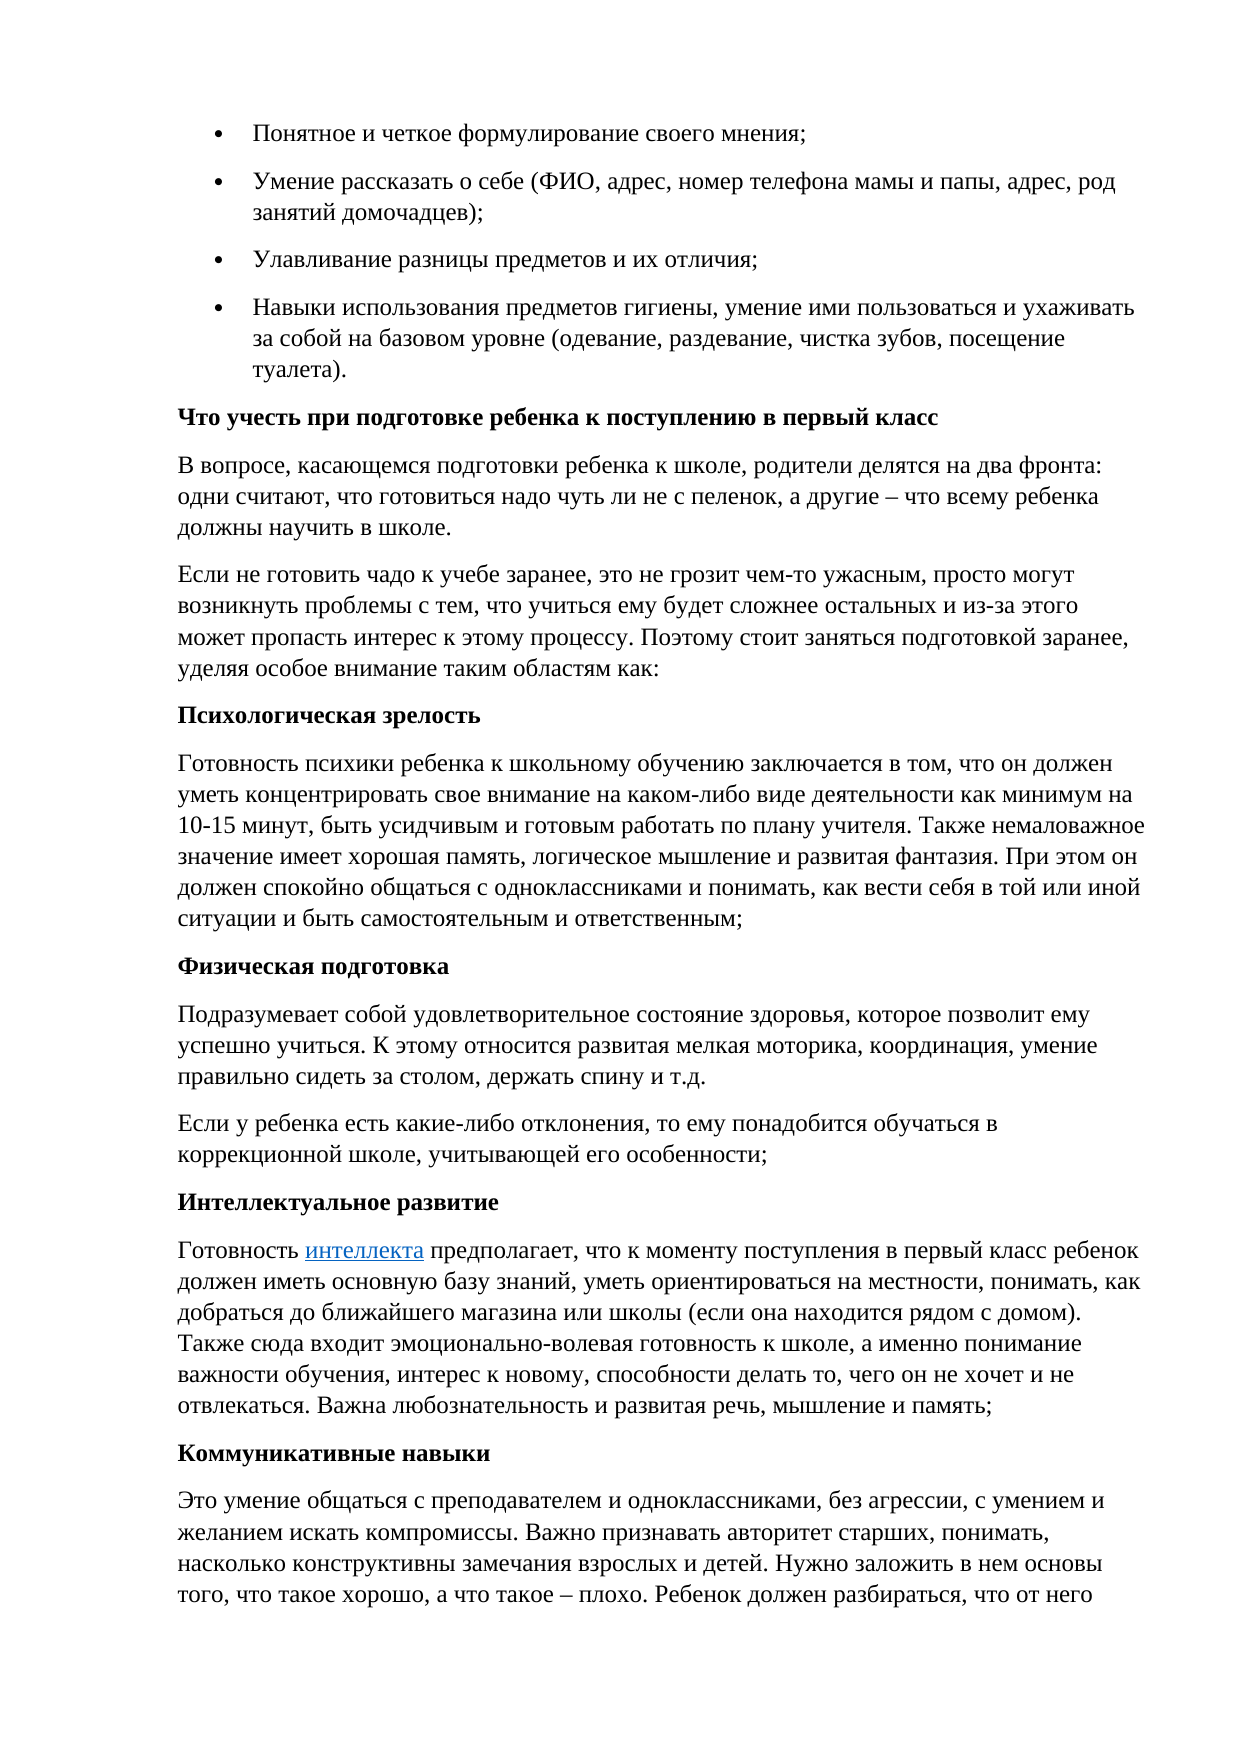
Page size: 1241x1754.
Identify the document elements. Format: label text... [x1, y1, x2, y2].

text Коммуникативные навыки [177, 1438, 1152, 1467]
text Готовность интеллекта предполагает, что к моменту поступления в первый класс ребенок должен иметь основную базу знаний, уметь ориентироваться на местности, понимать, как добраться до ближайшего магазина или школы (если она находится рядом с домом). Также сюда входит эмоционально-волевая готовность к школе, а именно понимание важности обучения, интерес к новому, способности делать то, чего он не хочет и не отвлекаться. Важна любознательность и развитая речь, мышление и память; [177, 1235, 1152, 1419]
text Что учесть при подготовке ребенка к поступлению в первый класс [177, 402, 1152, 431]
list Улавливание разницы предметов и их отличия; [215, 244, 1152, 273]
list Умение рассказать о себе (ФИО, адрес, номер телефона мамы и папы, адрес, род занятий домочадцев); [215, 166, 1152, 226]
text Готовность психики ребенка к школьному обучению заключается в том, что он должен уметь концентрировать свое внимание на каком-либо виде деятельности как минимум на 10-15 минут, быть усидчивым и готовым работать по плану учителя. Также немаловажное значение имеет хорошая память, логическое мышление и развитая фантазия. При этом он должен спокойно общаться с одноклассниками и понимать, как вести себя в той или иной ситуации и быть самостоятельным и ответственным; [177, 748, 1152, 932]
text Если не готовить чадо к учебе заранее, это не грозит чем-то ужасным, просто могут возникнуть проблемы с тем, что учиться ему будет сложнее остальных и из-за этого может пропасть интерес к этому процессу. Поэтому стоит заняться подготовкой заранее, уделяя особое внимание таким областям как: [177, 559, 1152, 681]
list Навыки использования предметов гигиены, умение ими пользоваться и ухаживать за собой на базовом уровне (одевание, раздевание, чистка зубов, посещение туалета). [215, 292, 1152, 383]
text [177, 1486, 1152, 1607]
list Понятное и четкое формулирование своего мнения; [215, 118, 1152, 147]
text В вопросе, касающемся подготовки ребенка к школе, родители делятся на два фронта: одни считают, что готовиться надо чуть ли не с пеленок, а другие – что всему ребенка должны научить в школе. [177, 450, 1152, 541]
text Интеллектуальное развитие [177, 1187, 1152, 1216]
text Подразумевает собой удовлетворительное состояние здоровья, которое позволит ему успешно учиться. К этому относится развитая мелкая моторика, координация, умение правильно сидеть за столом, держать спину и т.д. [177, 999, 1152, 1089]
text Физическая подготовка [177, 951, 1152, 980]
text Психологическая зрелость [177, 700, 1152, 729]
text Если у ребенка есть какие-либо отклонения, то ему понадобится обучаться в коррекционной школе, учитывающей его особенности; [177, 1108, 1152, 1168]
